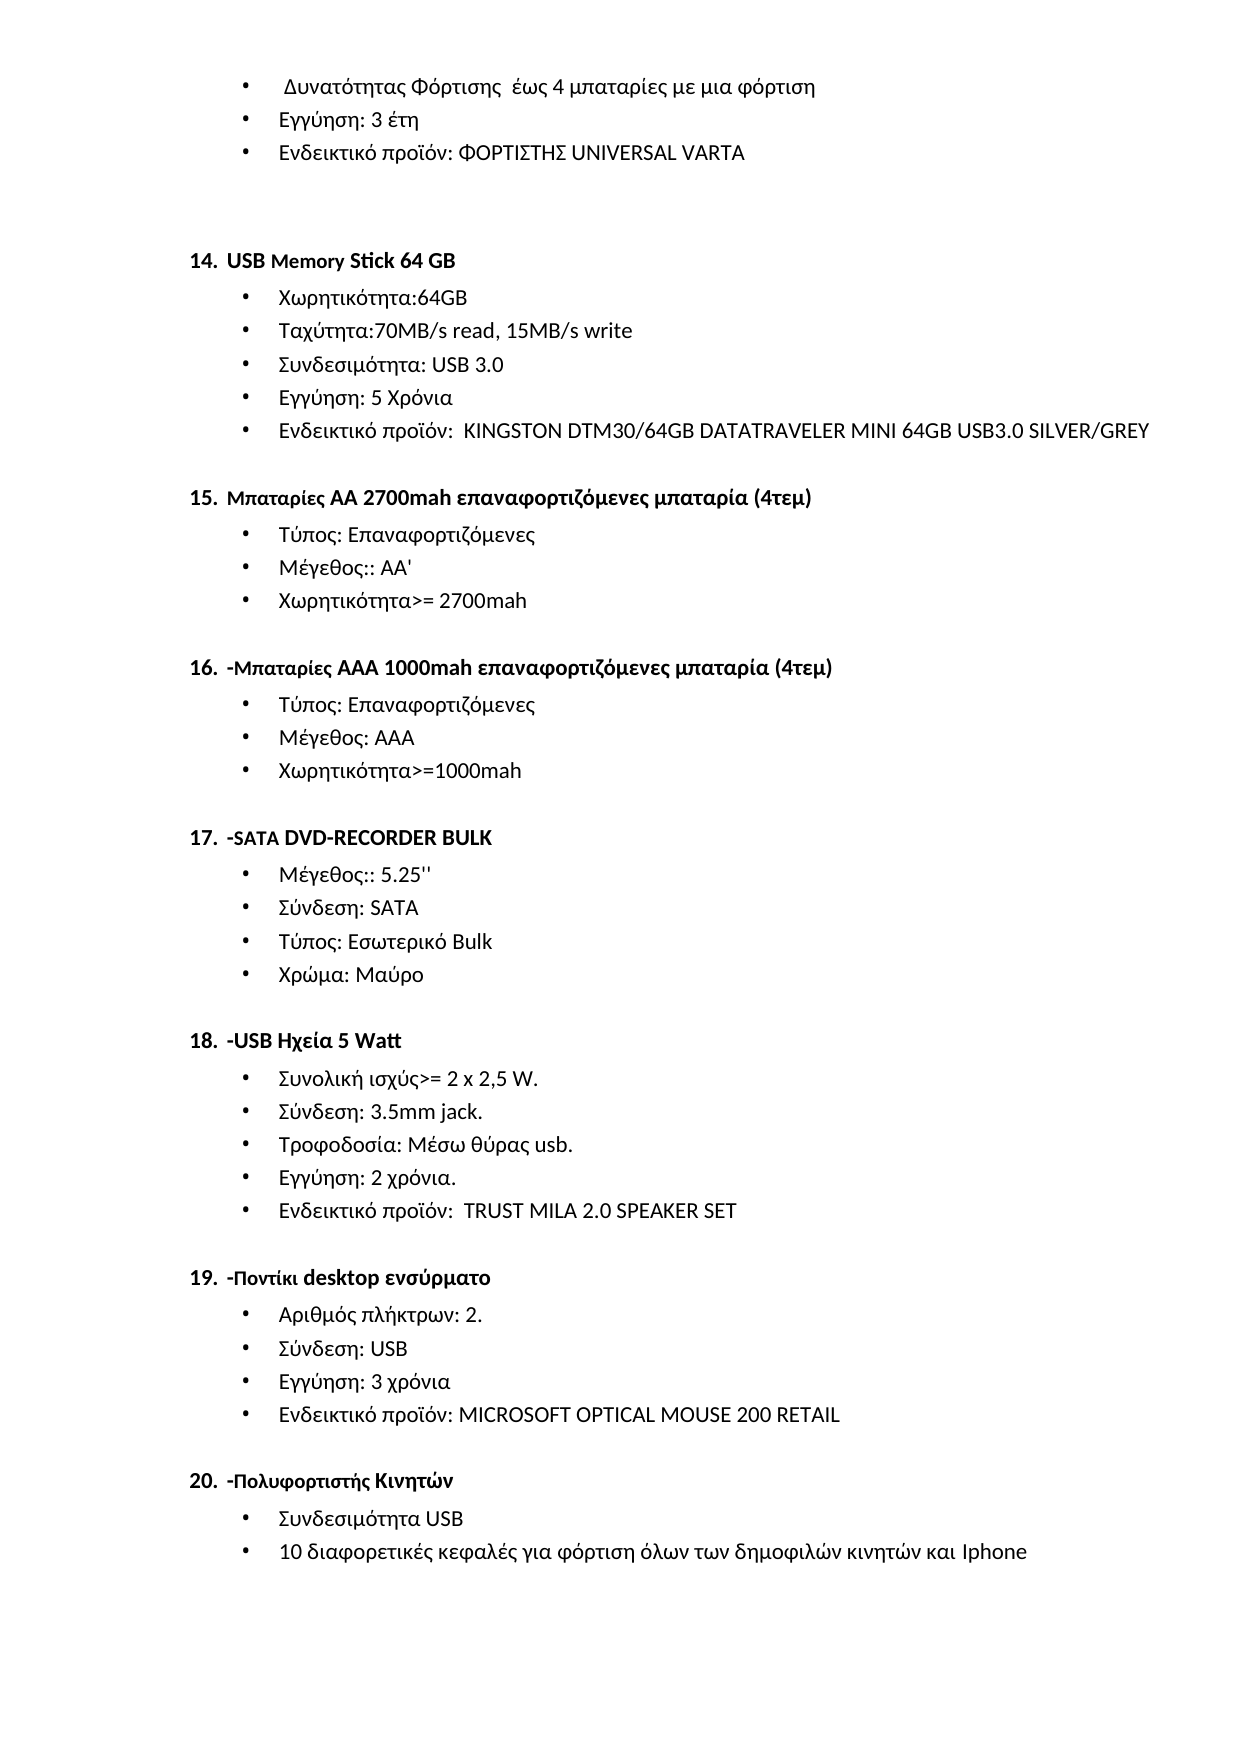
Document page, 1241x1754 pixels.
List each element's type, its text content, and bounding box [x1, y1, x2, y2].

list Συνδεσιμότητα USB [241, 1507, 1152, 1531]
list Ενδεικτικό προϊόν: MICROSOFT OPTICAL MOUSE 200 RETAIL [241, 1403, 1152, 1427]
list Χωρητικότητα:64GB [241, 286, 1152, 310]
list Εγγύηση: 5 Χρόνια [241, 386, 1152, 410]
list Ταχύτητα:70MB/s read, 15MB/s write [241, 319, 1152, 343]
list Τροφοδοσία: Μέσω θύρας usb. [241, 1133, 1152, 1157]
list Ενδεικτικό προϊόν: TRUST MILA 2.0 SPEAKER SET [241, 1200, 1152, 1224]
list Χωρητικότητα>= 2700mah [241, 589, 1152, 613]
list Εγγύηση: 3 έτη [241, 108, 1152, 132]
list Χωρητικότητα>=1000mah [241, 760, 1152, 784]
list Αριθμός πλήκτρων: 2. [241, 1303, 1152, 1327]
list Εγγύηση: 3 χρόνια [241, 1370, 1152, 1394]
list Τύπος: Εσωτερικό Bulk [241, 930, 1152, 954]
list Μέγεθος:: AA' [241, 556, 1152, 580]
list -Πολυφορτιστής Κινητών [189, 1470, 1152, 1494]
list Τύπος: Επαναφορτιζόμενες [241, 523, 1152, 547]
list Τύπος: Επαναφορτιζόμενες [241, 693, 1152, 717]
list Δυνατότητας Φόρτισης έως 4 μπαταρίες με μια φόρτιση [241, 75, 1152, 99]
list Ενδεικτικό προϊόν: ΦΟΡΤΙΣΤΗΣ UNIVERSAL VARTA [241, 141, 1152, 165]
list Σύνδεση: 3.5mm jack. [241, 1100, 1152, 1124]
list Μέγεθος:: 5.25'' [241, 863, 1152, 887]
list -USB Ηχεία 5 Watt [189, 1029, 1152, 1053]
list Μπαταρίες AA 2700mah επαναφορτιζόμενες μπαταρία (4τεμ) [189, 486, 1152, 510]
list Συνολική ισχύς>= 2 x 2,5 W. [241, 1067, 1152, 1091]
list Μέγεθος: AAΑ [241, 726, 1152, 750]
list -Ποντίκι desktop ενσύρματο [189, 1266, 1152, 1290]
list 10 διαφορετικές κεφαλές για φόρτιση όλων των δημοφιλών κινητών και Iphone [241, 1540, 1152, 1564]
list USB Memory Stick 64 GB [189, 249, 1152, 273]
list Σύνδεση: SATA [241, 897, 1152, 921]
list Σύνδεση: USB [241, 1337, 1152, 1361]
list -Μπαταρίες AAΑ 1000mah επαναφορτιζόμενες μπαταρία (4τεμ) [189, 656, 1152, 680]
list Συνδεσιμότητα: USB 3.0 [241, 353, 1152, 377]
list Εγγύηση: 2 χρόνια. [241, 1167, 1152, 1191]
list -SATA DVD-RECORDER BULK [189, 826, 1152, 850]
list Ενδεικτικό προϊόν: KINGSTON DTM30/64GB DATATRAVELER MINI 64GB USB3.0 SILVER/GREY [241, 419, 1152, 443]
list Χρώμα: Μαύρο [241, 963, 1152, 987]
